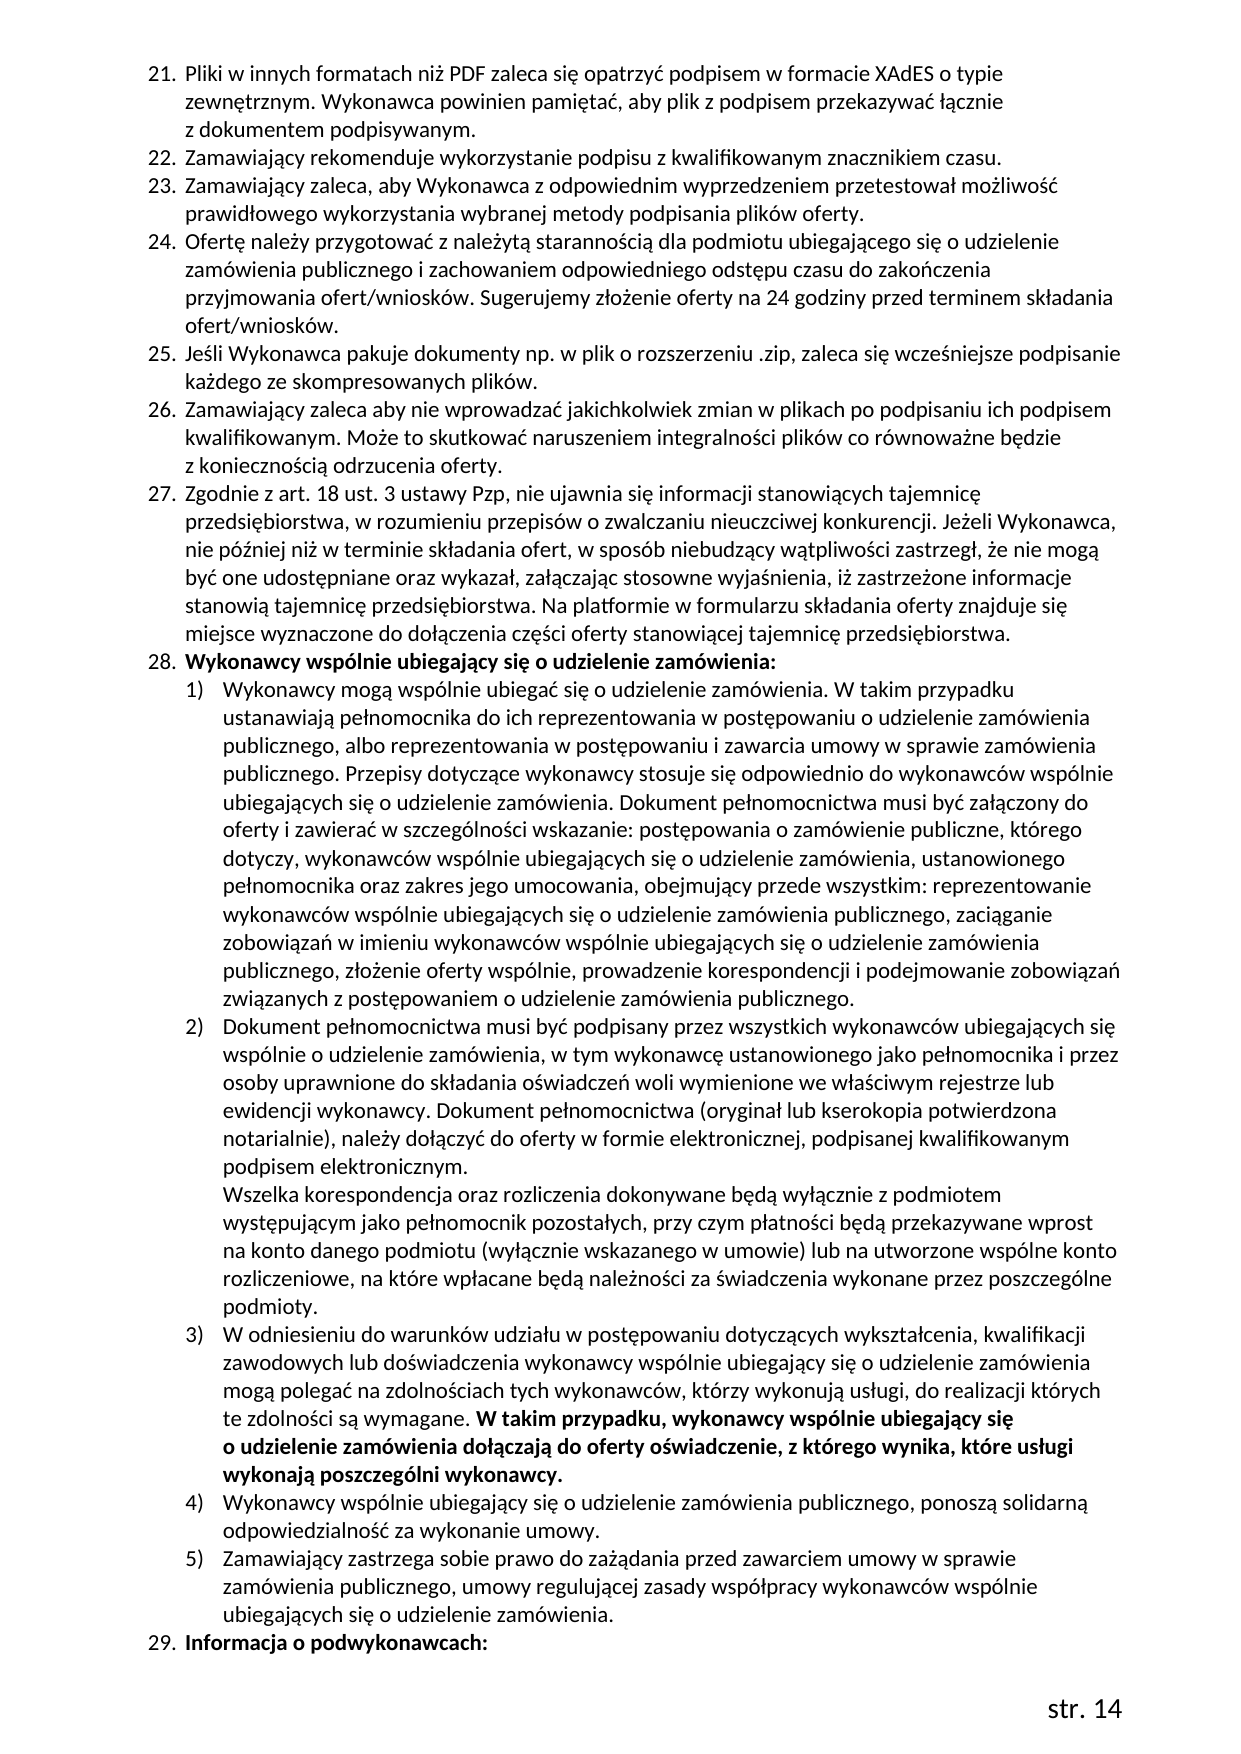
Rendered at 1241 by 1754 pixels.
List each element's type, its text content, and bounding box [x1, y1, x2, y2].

list Wykonawcy mogą wspólnie ubiegać się o udzielenie zamówienia. W takim przypadku ustanawiają pełnomocnika do ich reprezentowania w postępowaniu o udzielenie zamówienia publicznego, albo reprezentowania w postępowaniu i zawarcia umowy w sprawie zamówienia publicznego. Przepisy dotyczące wykonawcy stosuje się odpowiednio do wykonawców wspólnie ubiegających się o udzielenie zamówienia. Dokument pełnomocnictwa musi być załączony do oferty i zawierać w szczególności wskazanie: postępowania o zamówienie publiczne, którego dotyczy, wykonawców wspólnie ubiegających się o udzielenie zamówienia, ustanowionego pełnomocnika oraz zakres jego umocowania, obejmujący przede wszystkim: reprezentowanie wykonawców wspólnie ubiegających się o udzielenie zamówienia publicznego, zaciąganie zobowiązań w imieniu wykonawców wspólnie ubiegających się o udzielenie zamówienia publicznego, złożenie oferty wspólnie, prowadzenie korespondencji i podejmowanie zobowiązań związanych z postępowaniem o udzielenie zamówienia publicznego. [185, 676, 1122, 1012]
list Wykonawcy wspólnie ubiegający się o udzielenie zamówienia publicznego, ponoszą solidarną odpowiedzialność za wykonanie umowy. [185, 1488, 1122, 1544]
list Jeśli Wykonawca pakuje dokumenty np. w plik o rozszerzeniu .zip, zaleca się wcześniejsze podpisanie każdego ze skompresowanych plików. [148, 339, 1122, 395]
list Wykonawcy wspólnie ubiegający się o udzielenie zamówienia: [148, 647, 1122, 676]
list Dokument pełnomocnictwa musi być podpisany przez wszystkich wykonawców ubiegających się wspólnie o udzielenie zamówienia, w tym wykonawcę ustanowionego jako pełnomocnika i przez osoby uprawnione do składania oświadczeń woli wymienione we właściwym rejestrze lub ewidencji wykonawcy. Dokument pełnomocnictwa (oryginał lub kserokopia potwierdzona notarialnie), należy dołączyć do oferty w formie elektronicznej, podpisanej kwalifikowanym podpisem elektronicznym. [185, 1012, 1122, 1180]
list Ofertę należy przygotować z należytą starannością dla podmiotu ubiegającego się o udzielenie zamówienia publicznego i zachowaniem odpowiedniego odstępu czasu do zakończenia przyjmowania ofert/wniosków. Sugerujemy złożenie oferty na 24 godziny przed terminem składania ofert/wniosków. [148, 227, 1122, 339]
list Zamawiający rekomenduje wykorzystanie podpisu z kwalifikowanym znacznikiem czasu. [148, 143, 1122, 171]
list Zamawiający zaleca, aby Wykonawca z odpowiednim wyprzedzeniem przetestował możliwość prawidłowego wykorzystania wybranej metody podpisania plików oferty. [148, 171, 1122, 227]
list Zamawiający zaleca aby nie wprowadzać jakichkolwiek zmian w plikach po podpisaniu ich podpisem kwalifikowanym. Może to skutkować naruszeniem integralności plików co równoważne będzie z koniecznością odrzucenia oferty. [148, 395, 1122, 479]
list W odniesieniu do warunków udziału w postępowaniu dotyczących wykształcenia, kwalifikacji zawodowych lub doświadczenia wykonawcy wspólnie ubiegający się o udzielenie zamówienia mogą polegać na zdolnościach tych wykonawców, którzy wykonują usługi, do realizacji których te zdolności są wymagane. W takim przypadku, wykonawcy wspólnie ubiegający się o udzielenie zamówienia dołączają do oferty oświadczenie, z którego wynika, które usługi wykonają poszczególni wykonawcy. [185, 1320, 1122, 1488]
list Zamawiający zastrzega sobie prawo do zażądania przed zawarciem umowy w sprawie zamówienia publicznego, umowy regulującej zasady współpracy wykonawców wspólnie ubiegających się o udzielenie zamówienia. [185, 1544, 1122, 1628]
list Informacja o podwykonawcach: [148, 1628, 1122, 1656]
list Wszelka korespondencja oraz rozliczenia dokonywane będą wyłącznie z podmiotem występującym jako pełnomocnik pozostałych, przy czym płatności będą przekazywane wprost na konto danego podmiotu (wyłącznie wskazanego w umowie) lub na utworzone wspólne konto rozliczeniowe, na które wpłacane będą należności za świadczenia wykonane przez poszczególne podmioty. [223, 1180, 1122, 1320]
list Pliki w innych formatach niż PDF zaleca się opatrzyć podpisem w formacie XAdES o typie zewnętrznym. Wykonawca powinien pamiętać, aby plik z podpisem przekazywać łącznie z dokumentem podpisywanym. [148, 59, 1122, 143]
list Zgodnie z art. 18 ust. 3 ustawy Pzp, nie ujawnia się informacji stanowiących tajemnicę przedsiębiorstwa, w rozumieniu przepisów o zwalczaniu nieuczciwej konkurencji. Jeżeli Wykonawca, nie później niż w terminie składania ofert, w sposób niebudzący wątpliwości zastrzegł, że nie mogą być one udostępniane oraz wykazał, załączając stosowne wyjaśnienia, iż zastrzeżone informacje stanowią tajemnicę przedsiębiorstwa. Na platformie w formularzu składania oferty znajduje się miejsce wyznaczone do dołączenia części oferty stanowiącej tajemnicę przedsiębiorstwa. [148, 479, 1122, 647]
